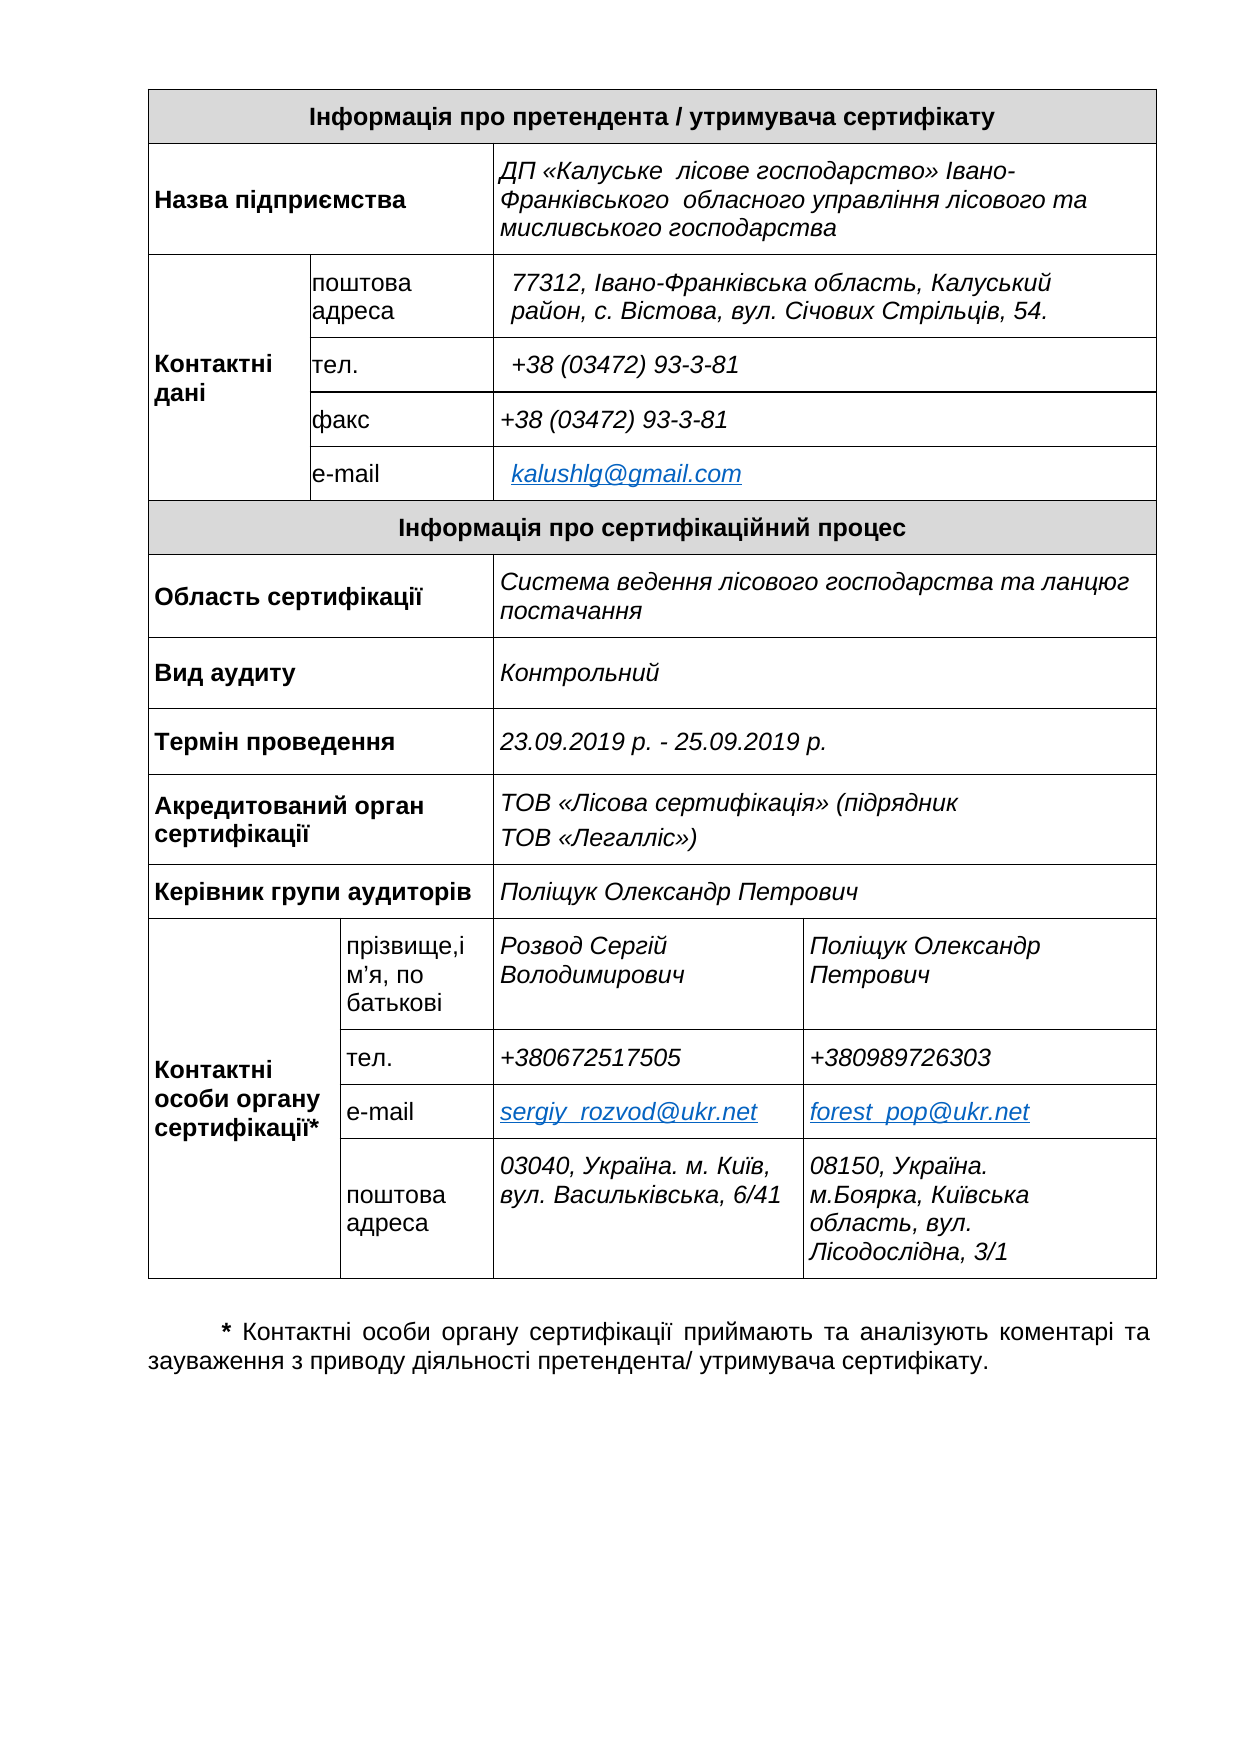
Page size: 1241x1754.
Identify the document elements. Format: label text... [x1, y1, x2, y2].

table_cell Керівник групи аудиторів [149, 865, 493, 918]
table_cell тел. [341, 1030, 493, 1083]
table_cell e-mail [341, 1085, 493, 1138]
table_cell +380672517505 [494, 1030, 803, 1083]
table_cell Область сертифікації [149, 555, 493, 637]
text * Контактні особи органу сертифікації приймають та аналізують коментарі та зауваження з приводу діяльності претендента/ утримувача сертифікату. [148, 1317, 1152, 1374]
table_cell Система ведення лісового господарства та ланцюг постачання [494, 555, 1156, 637]
table_cell Контрольний [494, 638, 1156, 708]
table_cell Назва підприємства [149, 144, 493, 254]
table_cell поштова адреса [341, 1139, 493, 1278]
table_cell Термін проведення [149, 709, 493, 774]
table_cell +38 (03472) 93-3-81 [494, 393, 1156, 446]
table_cell 23.09.2019 р. - 25.09.2019 р. [494, 709, 1156, 774]
table_cell +380989726303 [804, 1030, 1156, 1083]
table_cell Розвод Сергій Володимирович [494, 919, 803, 1029]
table_header Інформація про претендента / утримувача сертифікату [149, 90, 1156, 143]
table_cell факс [311, 393, 493, 446]
table_cell тел. [311, 338, 493, 391]
table_cell ДП «Калуське лісове господарство» Івано-Франківського обласного управління лісового та мисливського господарства [494, 144, 1156, 254]
table_cell Поліщук Олександр Петрович [804, 919, 1156, 1029]
table_cell Контактні особи органу сертифікації* [149, 919, 340, 1278]
table_cell forest_pop@ukr.net [804, 1085, 1156, 1138]
table_cell Акредитований орган сертифікації [149, 775, 493, 863]
table_cell [494, 447, 1156, 500]
table_cell sergiy_rozvod@ukr.net [494, 1085, 803, 1138]
table_cell Поліщук Олександр Петрович [494, 865, 1156, 918]
table_cell [494, 338, 1156, 391]
table_cell 08150, Україна. м.Боярка, Київська область, вул. Лісодослідна, 3/1 [804, 1139, 1156, 1278]
table_cell прізвище,ім’я, по батькові [341, 919, 493, 1029]
table_cell ТОВ «Лісова сертифікація» (підрядник ТОВ «Легалліс») [494, 775, 1156, 863]
table_cell Контактні дані [149, 255, 310, 500]
table_cell Вид аудиту [149, 638, 493, 708]
table_cell [494, 255, 1156, 337]
table_cell Інформація про сертифікаційний процес [149, 501, 1156, 554]
table_cell поштова адреса [311, 255, 493, 337]
table_cell 03040, Україна. м. Київ, вул. Васильківська, 6/41 [494, 1139, 803, 1278]
table_cell e-mail [311, 447, 493, 500]
